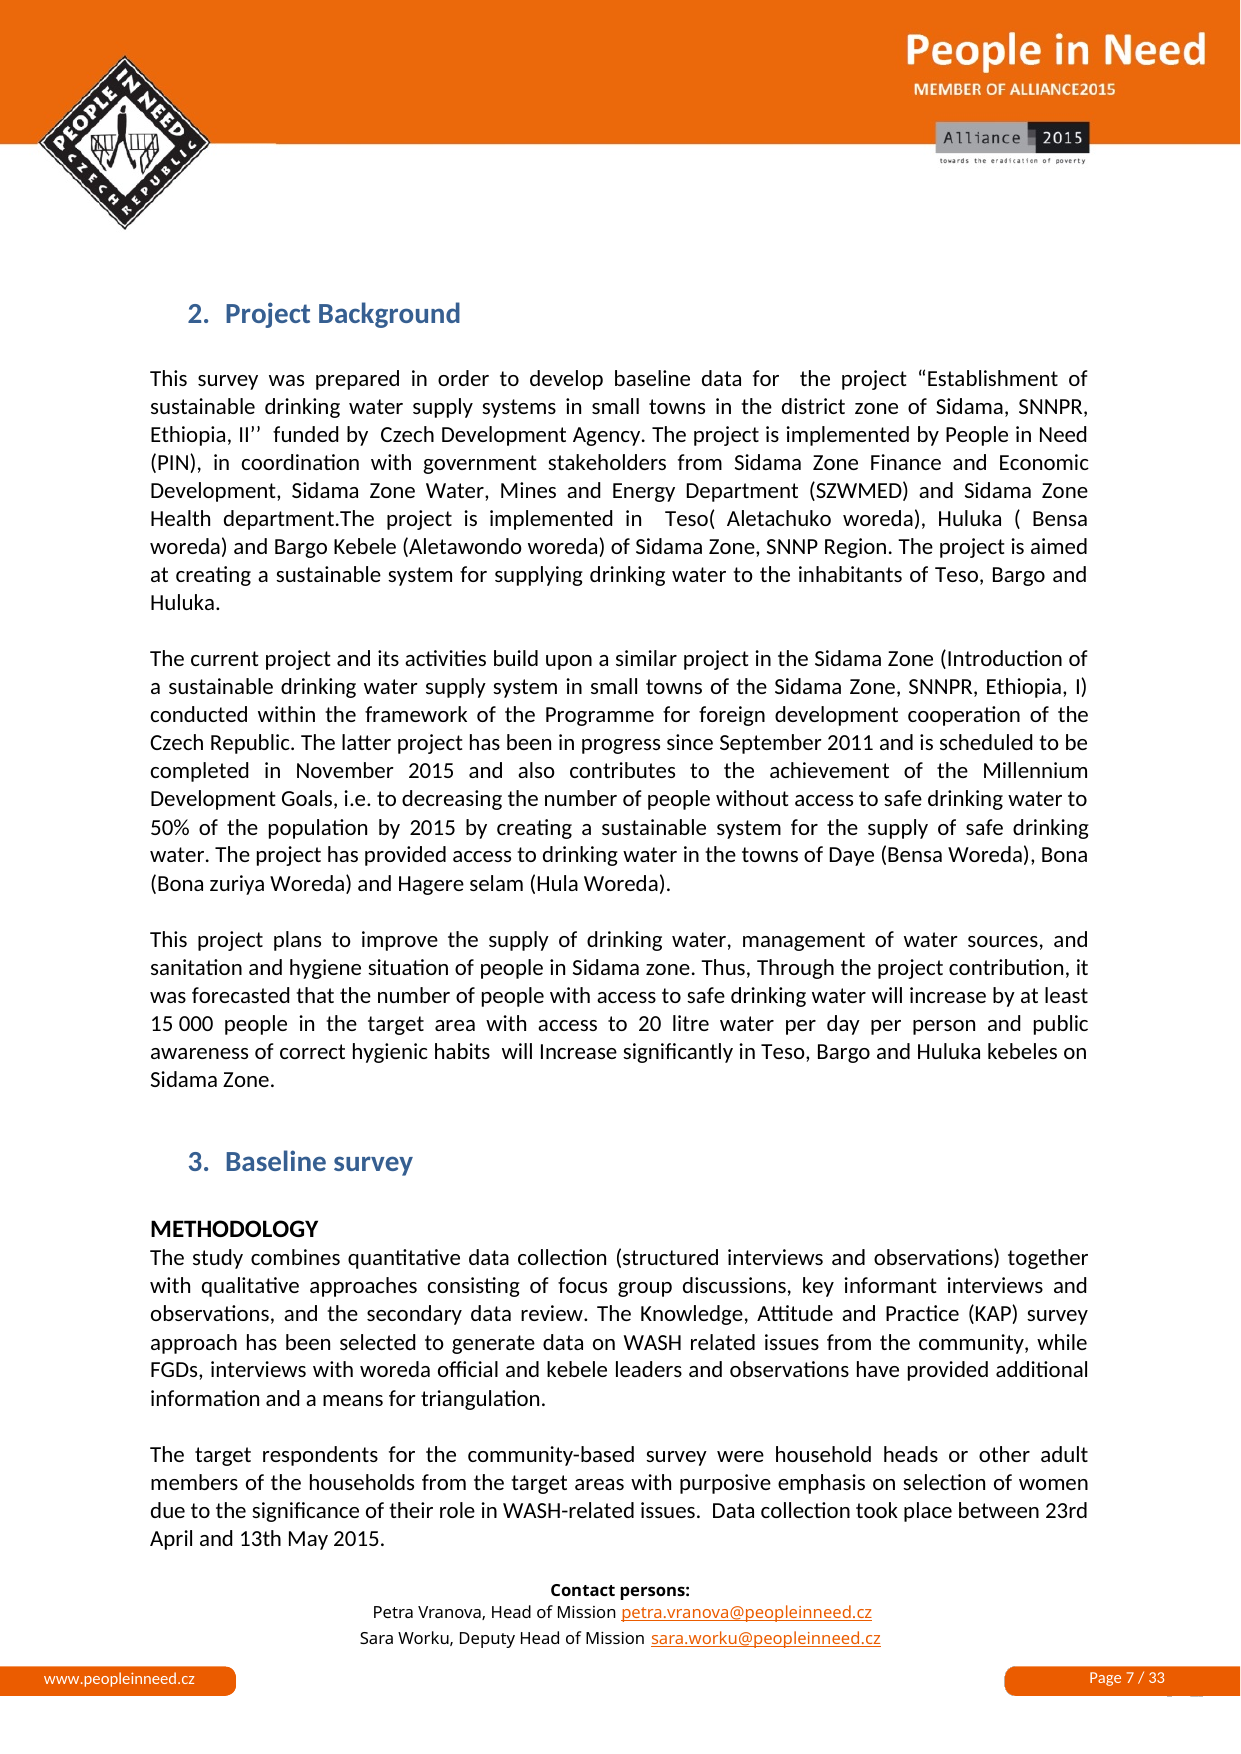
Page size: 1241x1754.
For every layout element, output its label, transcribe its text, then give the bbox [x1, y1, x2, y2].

text Methodology [150, 1213, 1090, 1243]
text The target respondents for the community-based survey were household heads or other adult members of the households from the target areas with purposive emphasis on selection of women due to the significance of their role in WASH-related issues. Data collection took place between 23rd April and 13th May 2015. [150, 1440, 1090, 1552]
text The study combines quantitative data collection (structured interviews and observations) together with qualitative approaches consisting of focus group discussions, key informant interviews and observations, and the secondary data review. The Knowledge, Attitude and Practice (KAP) survey approach has been selected to generate data on WASH related issues from the community, while FGDs, interviews with woreda official and kebele leaders and observations have provided additional information and a means for triangulation. [150, 1243, 1090, 1412]
picture [0, 0, 1241, 240]
picture [1003, 1665, 1241, 1697]
subtitle Project Background [187, 200, 1090, 331]
text The current project and its activities build upon a similar project in the Sidama Zone (Introduction of a sustainable drinking water supply system in small towns of the Sidama Zone, SNNPR, Ethiopia, I) conducted within the framework of the Programme for foreign development cooperation of the Czech Republic. The latter project has been in progress since September 2011 and is scheduled to be completed in November 2015 and also contributes to the achievement of the Millennium Development Goals, i.e. to decreasing the number of people without access to safe drinking water to 50% of the population by 2015 by creating a sustainable system for the supply of safe drinking water. The project has provided access to drinking water in the towns of Daye (Bensa Woreda), Bona (Bona zuriya Woreda) and Hagere selam (Hula Woreda). [150, 644, 1090, 897]
text This survey was prepared in order to develop baseline data for the project “Establishment of sustainable drinking water supply systems in small towns in the district zone of Sidama, SNNPR, Ethiopia, II’’ funded by Czech Development Agency. The project is implemented by People in Need (PIN), in coordination with government stakeholders from Sidama Zone Finance and Economic Development, Sidama Zone Water, Mines and Energy Department (SZWMED) and Sidama Zone Health department.The project is implemented in Teso( Aletachuko woreda), Huluka ( Bensa woreda) and Bargo Kebele (Aletawondo woreda) of Sidama Zone, SNNP Region. The project is aimed at creating a sustainable system for supplying drinking water to the inhabitants of Teso, Bargo and Huluka. [150, 364, 1090, 616]
subtitle Baseline survey [187, 1143, 1090, 1178]
picture [0, 1665, 237, 1697]
text This project plans to improve the supply of drinking water, management of water sources, and sanitation and hygiene situation of people in Sidama zone. Thus, Through the project contribution, it was forecasted that the number of people with access to safe drinking water will increase by at least 15 000 people in the target area with access to 20 litre water per day per person and public awareness of correct hygienic habits will Increase significantly in Teso, Bargo and Huluka kebeles on Sidama Zone. [150, 925, 1090, 1093]
